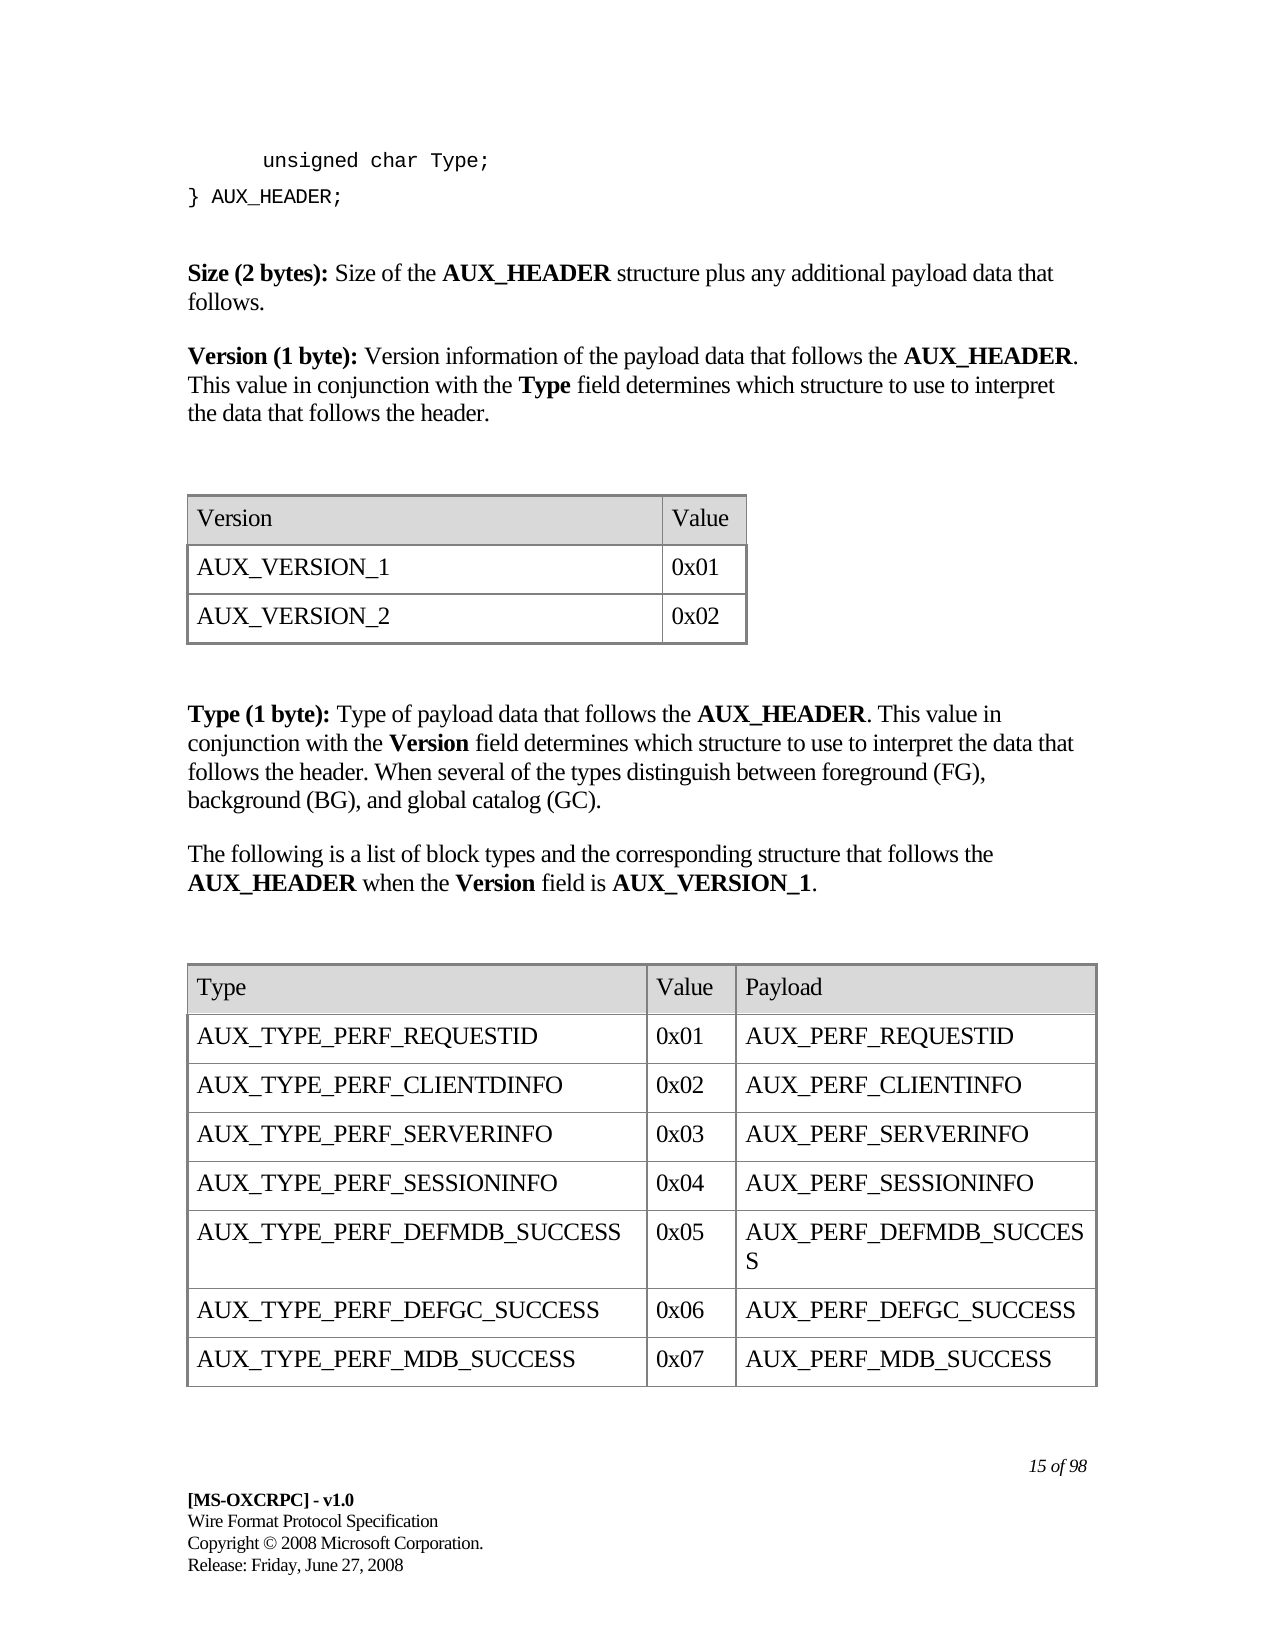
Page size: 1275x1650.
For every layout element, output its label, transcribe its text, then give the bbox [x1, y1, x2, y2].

table_cell 0x06 [648, 1289, 735, 1337]
table_header Value [648, 966, 735, 1013]
table_cell AUX_TYPE_PERF_DEFMDB_SUCCESS [189, 1211, 646, 1287]
table_cell 0x03 [648, 1113, 735, 1161]
table_cell AUX_PERF_SERVERINFO [737, 1113, 1095, 1161]
table_cell AUX_TYPE_PERF_MDB_SUCCESS [189, 1338, 646, 1386]
table_cell 0x04 [648, 1162, 735, 1210]
table_cell AUX_TYPE_PERF_SESSIONINFO [189, 1162, 646, 1210]
table_cell AUX_VERSION_1 [189, 546, 662, 593]
table_cell 0x02 [648, 1064, 735, 1112]
table_cell AUX_PERF_DEFMDB_SUCCESS [737, 1211, 1095, 1287]
table_cell 0x01 [648, 1015, 735, 1062]
text unsigned char Type; [262, 150, 1087, 174]
table_cell 0x07 [648, 1338, 735, 1386]
text Size (2 bytes): Size of the AUX_HEADER structure plus any additional payload data that follows. [187, 258, 1087, 316]
text The following is a list of block types and the corresponding structure that follows the AUX_HEADER when the Version field is AUX_VERSION_1. [187, 839, 1087, 897]
table_cell AUX_PERF_SESSIONINFO [737, 1162, 1095, 1210]
table_cell AUX_TYPE_PERF_CLIENTDINFO [189, 1064, 646, 1112]
table_cell AUX_PERF_DEFGC_SUCCESS [737, 1289, 1095, 1337]
table_cell AUX_TYPE_PERF_SERVERINFO [189, 1113, 646, 1161]
text } AUX_HEADER; [187, 186, 1087, 210]
table_cell AUX_PERF_CLIENTINFO [737, 1064, 1095, 1112]
table_cell AUX_PERF_REQUESTID [737, 1015, 1095, 1062]
table_header Value [663, 497, 746, 544]
text Type (1 byte): Type of payload data that follows the AUX_HEADER. This value in conjunction with the Version field determines which structure to use to interpret the data that follows the header. When several of the types distinguish between foreground (FG), background (BG), and global catalog (GC). [187, 699, 1087, 814]
table_cell 0x05 [648, 1211, 735, 1287]
table_cell AUX_PERF_MDB_SUCCESS [737, 1338, 1095, 1386]
table_header Type [188, 966, 646, 1013]
table_header Version [188, 497, 662, 544]
table_header Payload [737, 966, 1095, 1013]
table_cell 0x02 [663, 595, 745, 642]
text Version (1 byte): Version information of the payload data that follows the AUX_HEADER. This value in conjunction with the Type field determines which structure to use to interpret the data that follows the header. [187, 341, 1087, 427]
table_cell AUX_VERSION_2 [189, 595, 662, 642]
table_cell AUX_TYPE_PERF_DEFGC_SUCCESS [189, 1289, 646, 1337]
table_cell AUX_TYPE_PERF_REQUESTID [189, 1015, 646, 1062]
table_cell 0x01 [663, 546, 745, 593]
